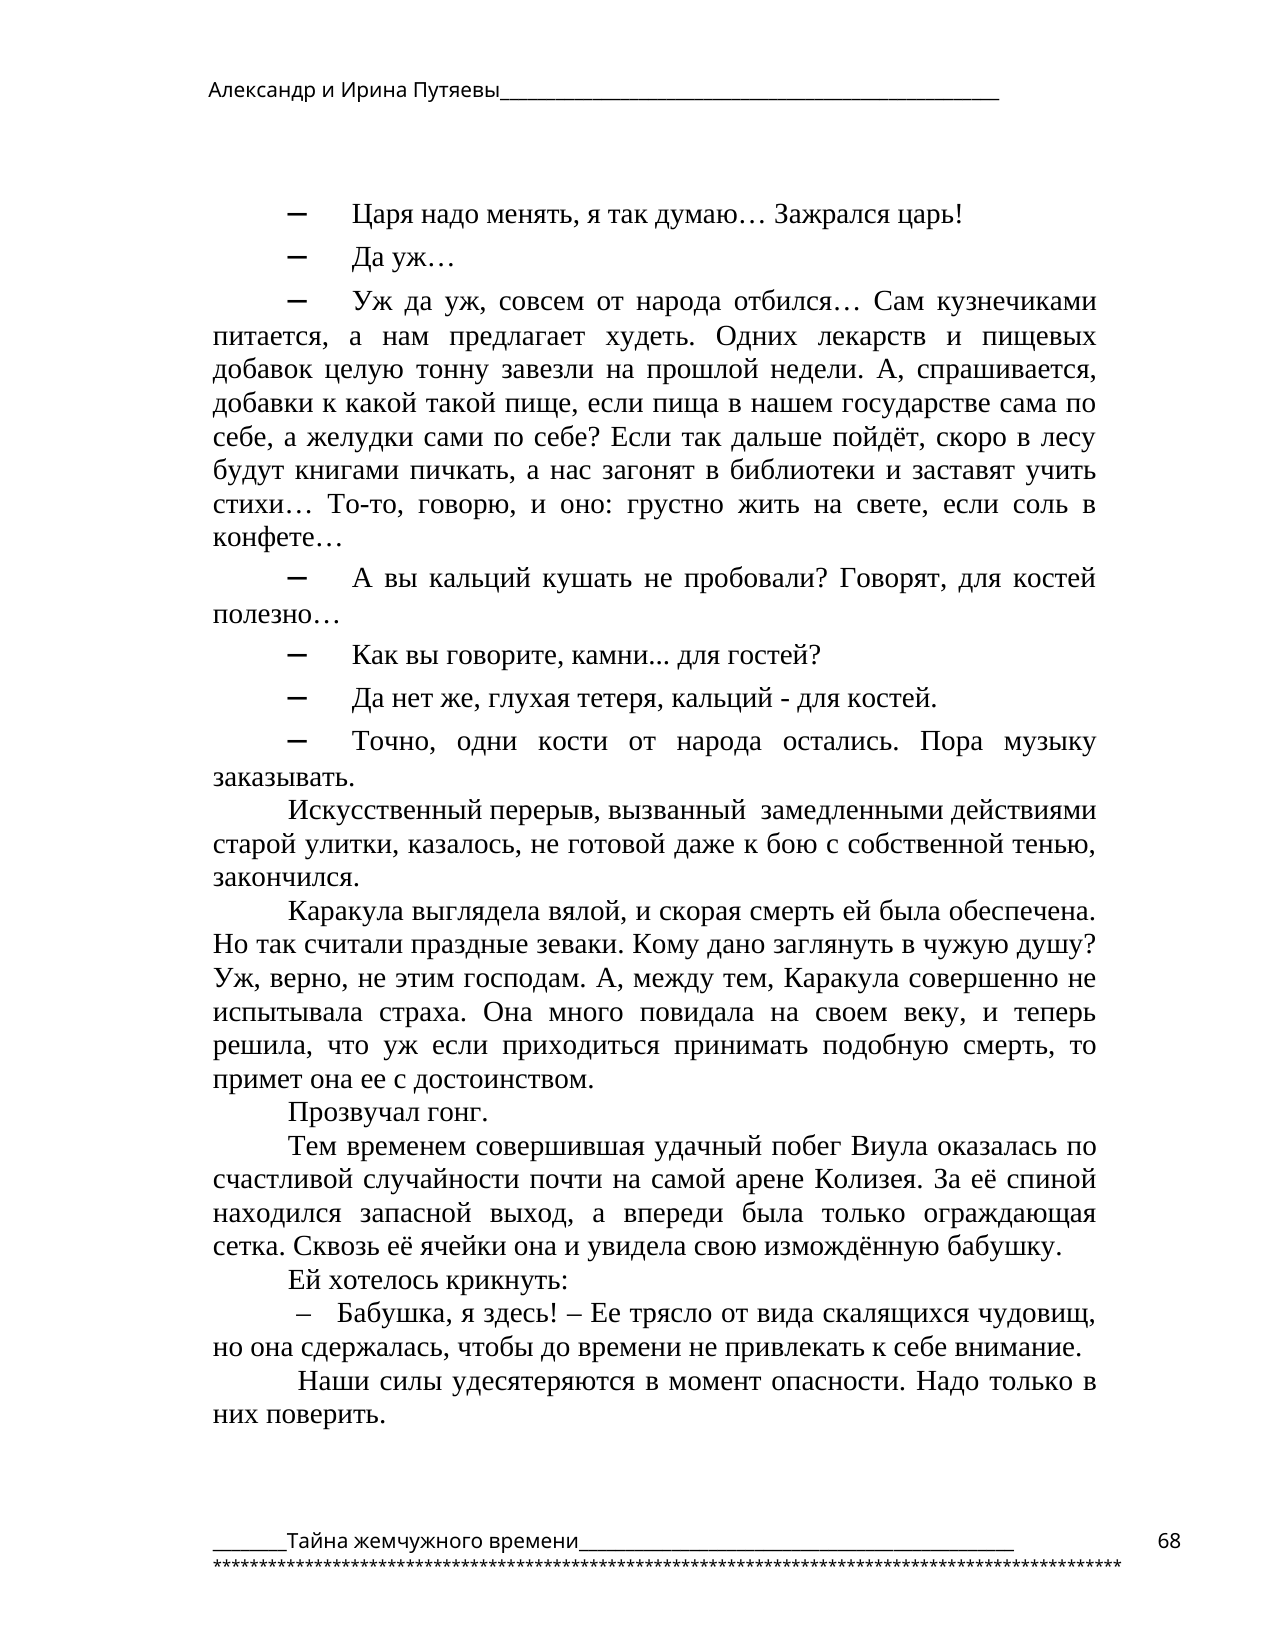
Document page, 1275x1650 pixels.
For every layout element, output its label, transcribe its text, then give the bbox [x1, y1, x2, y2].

text – Бабушка, я здесь! – Ее трясло от вида скалящихся чудовищ, но она сдержалась, чтобы до времени не привлекать к себе внимание. [213, 1296, 1097, 1363]
list Уж да уж, совсем от народа отбился… Сам кузнечиками питается, а нам предлагает худеть. Одних лекарств и пищевых добавок целую тонну завезли на прошлой недели. А, спрашивается, добавки к какой такой пище, если пища в нашем государстве сама по себе, а желудки сами по себе? Если так дальше пойдёт, скоро в лесу будут книгами пичкать, а нас загонят в библиотеки и заставят учить стихи… То-то, говорю, и оно: грустно жить на свете, если соль в конфете… [213, 275, 1097, 553]
text Тем временем совершившая удачный побег Виула оказалась по счастливой случайности почти на самой арене Колизея. За её спиной находился запасной выход, а впереди была только ограждающая сетка. Сквозь её ячейки она и увидела свою измождённую бабушку. [213, 1128, 1097, 1262]
text Ей хотелось крикнуть: [213, 1262, 1097, 1296]
list Точно, одни кости от народа остались. Пора музыку заказывать. [213, 716, 1097, 792]
text Наши силы удесятеряются в момент опасности. Надо только в них поверить. [213, 1363, 1097, 1430]
text Каракула выглядела вялой, и скорая смерть ей была обеспечена. Но так считали праздные зеваки. Кому дано заглянуть в чужую душу? Уж, верно, не этим господам. А, между тем, Каракула совершенно не испытывала страха. Она много повидала на своем веку, и теперь решила, что уж если приходиться принимать подобную смерть, то примет она ее с достоинством. [213, 893, 1097, 1094]
list Да уж… [213, 232, 1097, 275]
list Как вы говорите, камни... для гостей? [213, 629, 1097, 673]
list Да нет же, глухая тетеря, кальций - для костей. [213, 673, 1097, 716]
text Прозвучал гонг. [213, 1094, 1097, 1128]
list А вы кальций кушать не пробовали? Говорят, для костей полезно… [213, 553, 1097, 629]
text Искусственный перерыв, вызванный замедленными действиями старой улитки, казалось, не готовой даже к бою с собственной тенью, закончился. [213, 792, 1097, 893]
list Царя надо менять, я так думаю… Зажрался царь! [213, 189, 1097, 232]
